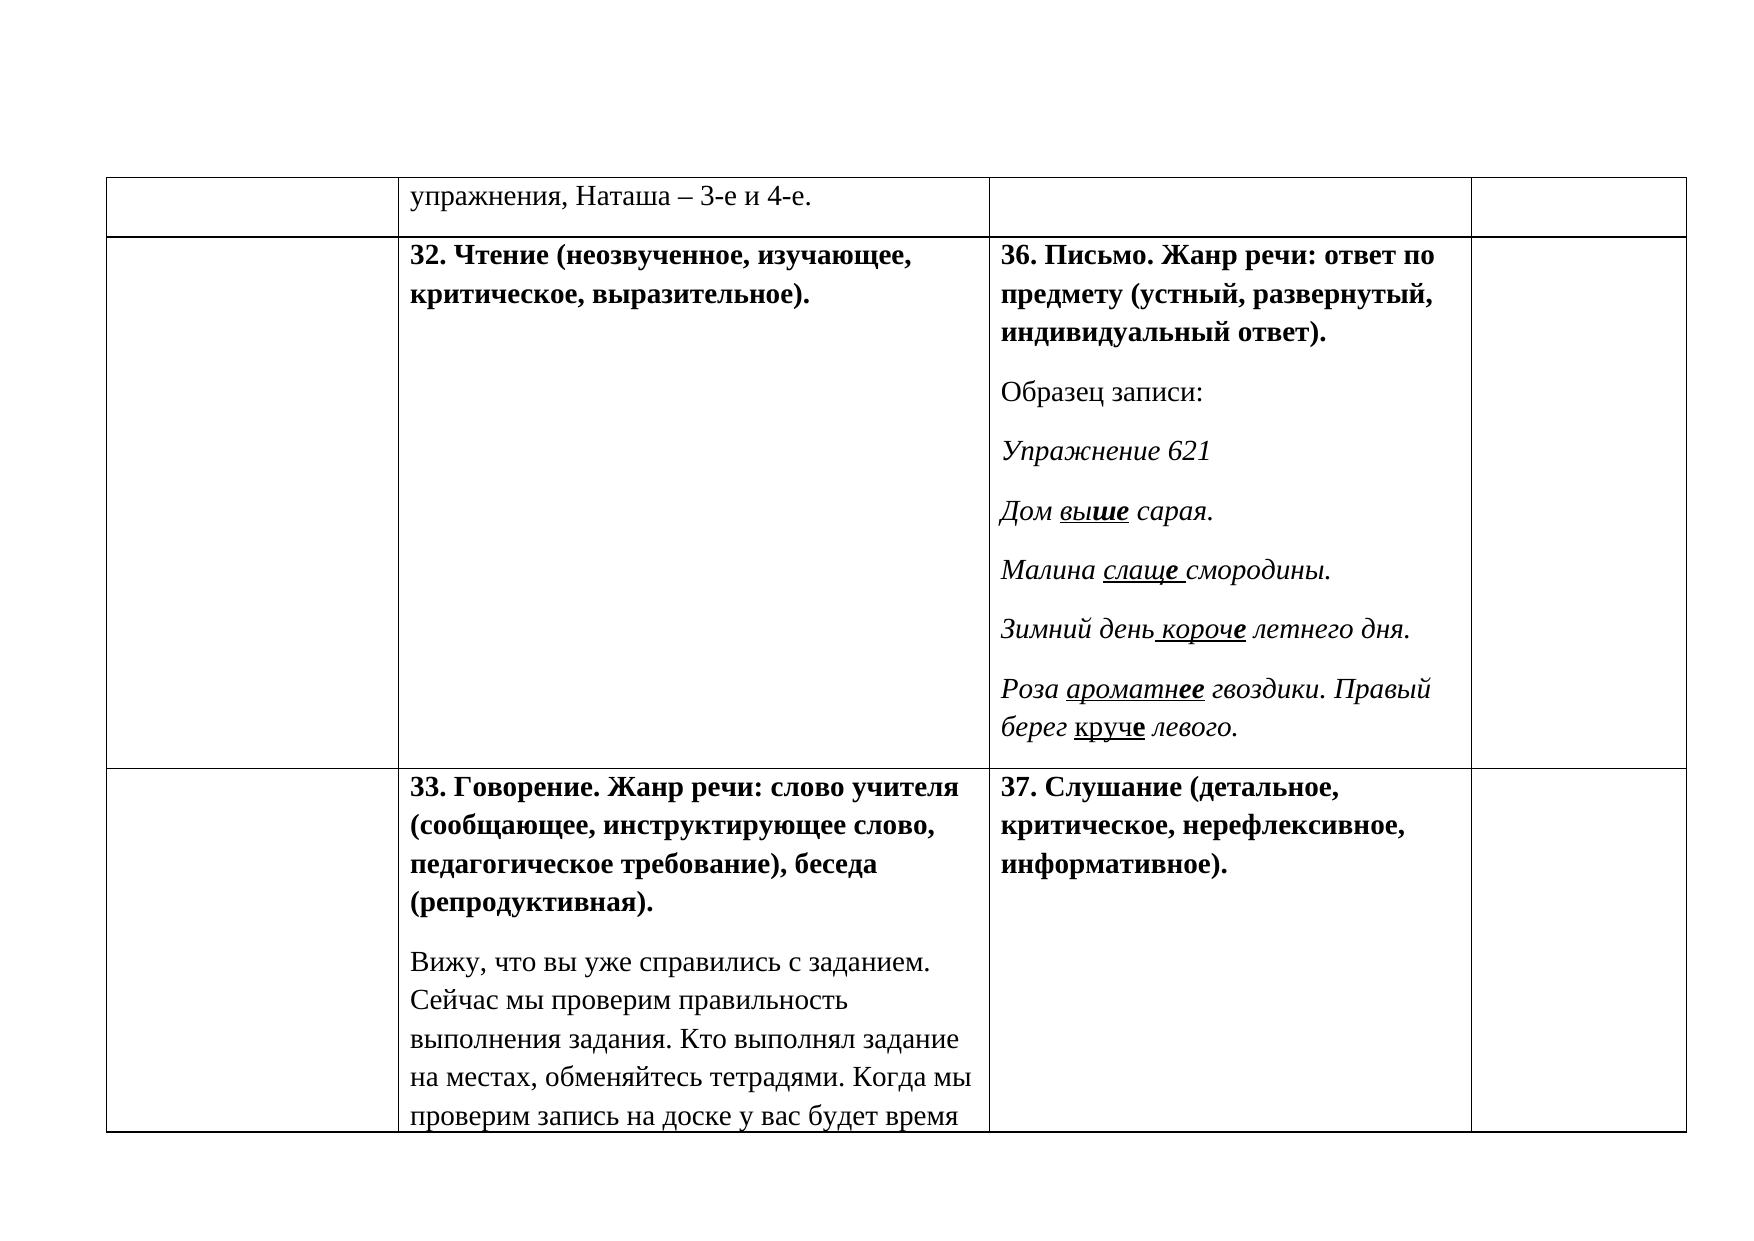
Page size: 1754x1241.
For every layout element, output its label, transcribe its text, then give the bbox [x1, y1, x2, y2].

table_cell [990, 769, 1471, 1131]
table_cell [1472, 769, 1686, 1131]
table_cell 32. Чтение (неозвученное, изучающее, критическое, выразительное). [399, 238, 989, 768]
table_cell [399, 178, 989, 236]
table_cell [107, 769, 398, 1131]
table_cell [399, 769, 989, 1131]
table_cell [107, 178, 398, 236]
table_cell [1472, 178, 1686, 236]
table_cell [107, 238, 398, 768]
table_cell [990, 178, 1471, 236]
table_cell [1472, 238, 1686, 768]
table_cell 36. Письмо. Жанр речи: ответ по предмету (устный, развернутый, индивидуальный ответ). Образец записи: Упражнение 621 Дом выше сарая. Малина слаще смородины. Зимний день короче летнего дня. Роза ароматнее гвоздики. Правый берег круче левого. [990, 238, 1471, 768]
